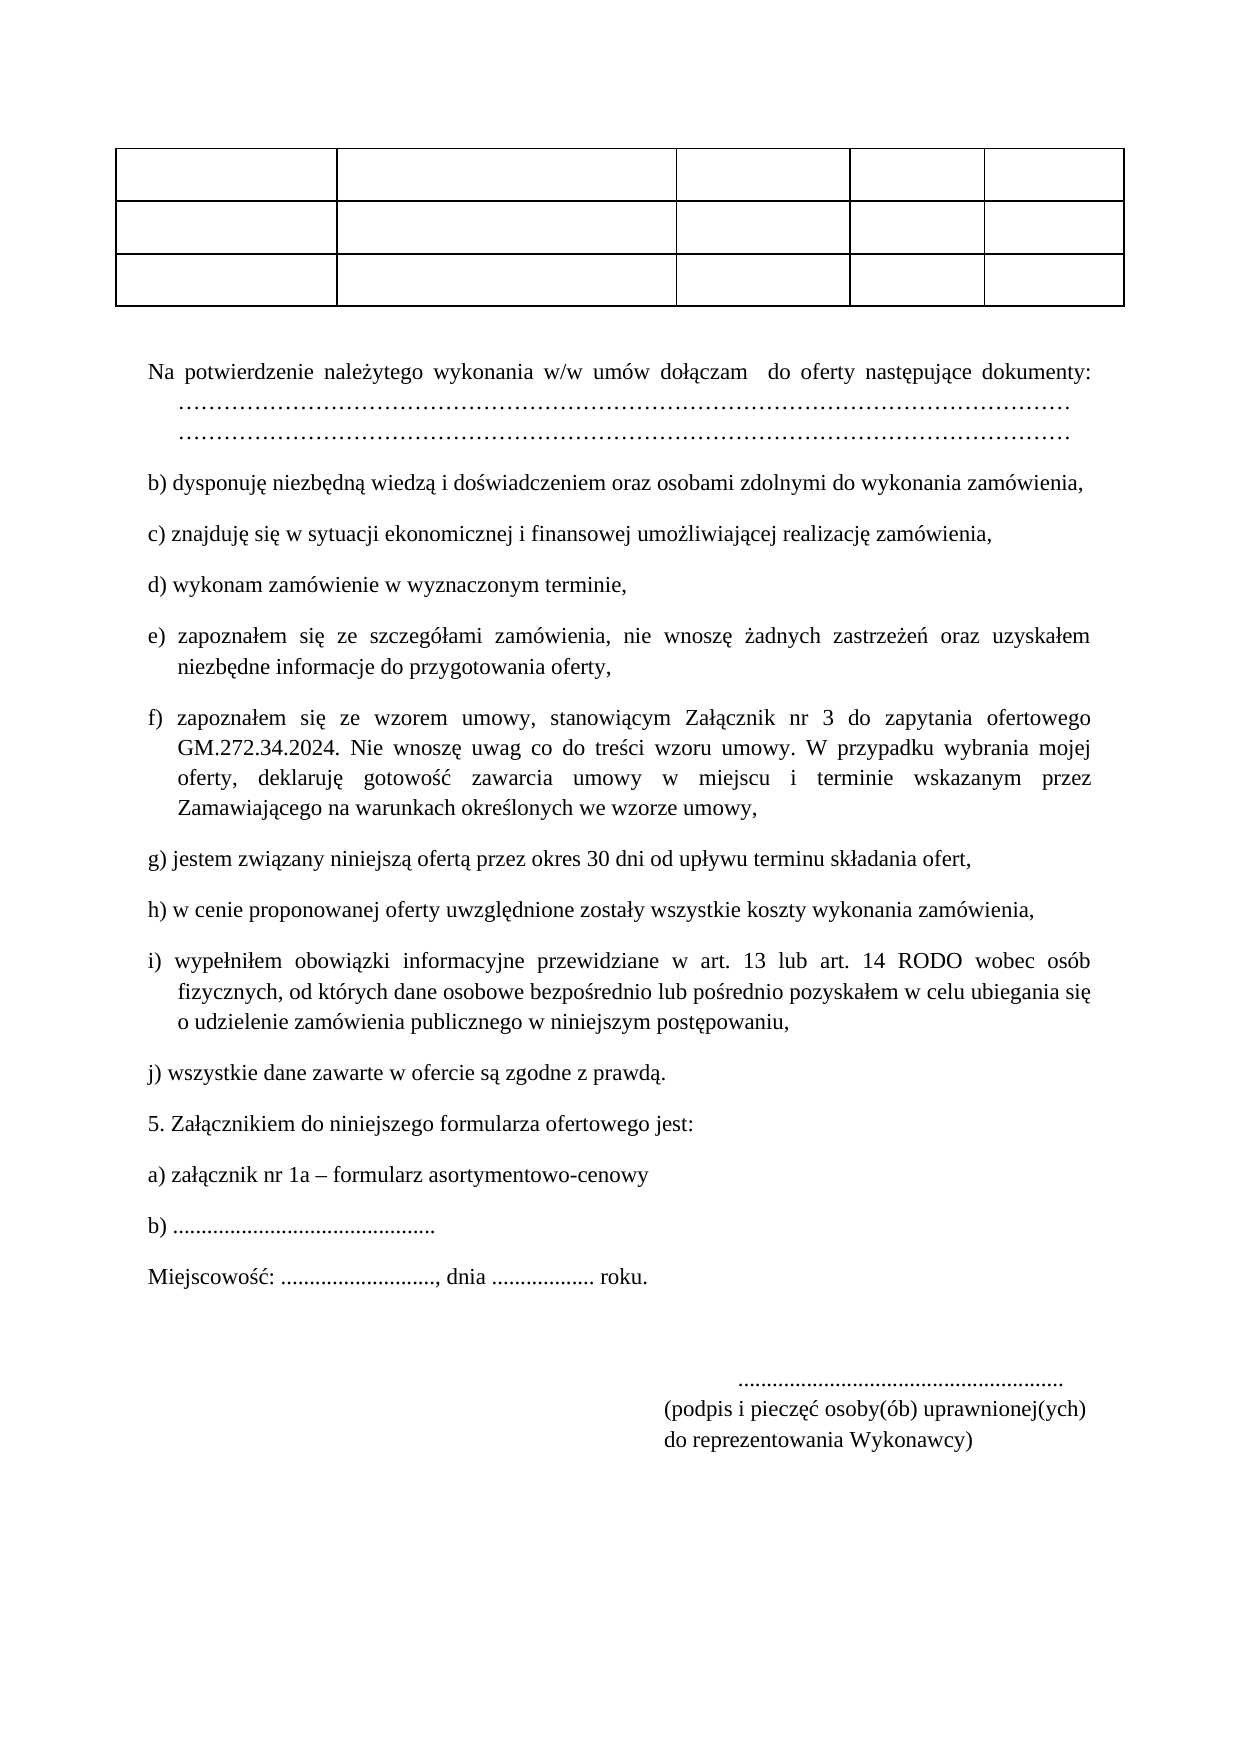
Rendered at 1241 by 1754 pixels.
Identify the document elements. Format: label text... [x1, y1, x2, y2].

table_cell [677, 149, 849, 200]
text c) znajduję się w sytuacji ekonomicznej i finansowej umożliwiającej realizację zamówienia, [148, 521, 1093, 547]
table_cell [338, 149, 676, 200]
text f) zapoznałem się ze wzorem umowy, stanowiącym Załącznik nr 3 do zapytania ofertowego GM.272.34.2024. Nie wnoszę uwag co do treści wzoru umowy. W przypadku wybrania mojej oferty, deklaruję gotowość zawarcia umowy w miejscu i terminie wskazanym przez Zamawiającego na warunkach określonych we wzorze umowy, [148, 704, 1093, 821]
table_cell [117, 149, 336, 200]
text ......................................................... (podpis i pieczęć osoby(ób) uprawnionej(ych) do reprezentowania Wykonawcy) [664, 1365, 1093, 1452]
table_cell [677, 255, 849, 305]
table_cell [677, 202, 849, 253]
text a) załącznik nr 1a – formularz asortymentowo-cenowy [148, 1161, 1093, 1187]
table_cell [338, 255, 676, 305]
table_cell [117, 202, 336, 253]
text d) wykonam zamówienie w wyznaczonym terminie, [148, 572, 1093, 598]
text Miejscowość: ..........................., dnia .................. roku. [148, 1263, 1093, 1289]
table_cell [851, 202, 984, 253]
table_cell [985, 202, 1123, 253]
text 5. Załącznikiem do niniejszego formularza ofertowego jest: [148, 1110, 1093, 1136]
table_cell [985, 149, 1123, 200]
text i) wypełniłem obowiązki informacyjne przewidziane w art. 13 lub art. 14 RODO wobec osób fizycznych, od których dane osobowe bezpośrednio lub pośrednio pozyskałem w celu ubiegania się o udzielenie zamówienia publicznego w niniejszym postępowaniu, [148, 948, 1093, 1034]
table_cell [338, 202, 676, 253]
text g) jestem związany niniejszą ofertą przez okres 30 dni od upływu terminu składania ofert, [148, 846, 1093, 872]
table_cell [851, 255, 984, 305]
text e) zapoznałem się ze szczegółami zamówienia, nie wnoszę żadnych zastrzeżeń oraz uzyskałem niezbędne informacje do przygotowania oferty, [148, 623, 1093, 679]
text h) w cenie proponowanej oferty uwzględnione zostały wszystkie koszty wykonania zamówienia, [148, 897, 1093, 923]
table_cell [985, 255, 1123, 305]
table_cell [851, 149, 984, 200]
text Na potwierdzenie należytego wykonania w/w umów dołączam do oferty następujące dokumenty: ……………………………………………………………………………………………………………………………………………………………………………………………………………… [148, 358, 1093, 445]
table_cell [117, 255, 336, 305]
text b) .............................................. [148, 1212, 1093, 1238]
text j) wszystkie dane zawarte w ofercie są zgodne z prawdą. [148, 1059, 1093, 1085]
text b) dysponuję niezbędną wiedzą i doświadczeniem oraz osobami zdolnymi do wykonania zamówienia, [148, 469, 1093, 496]
